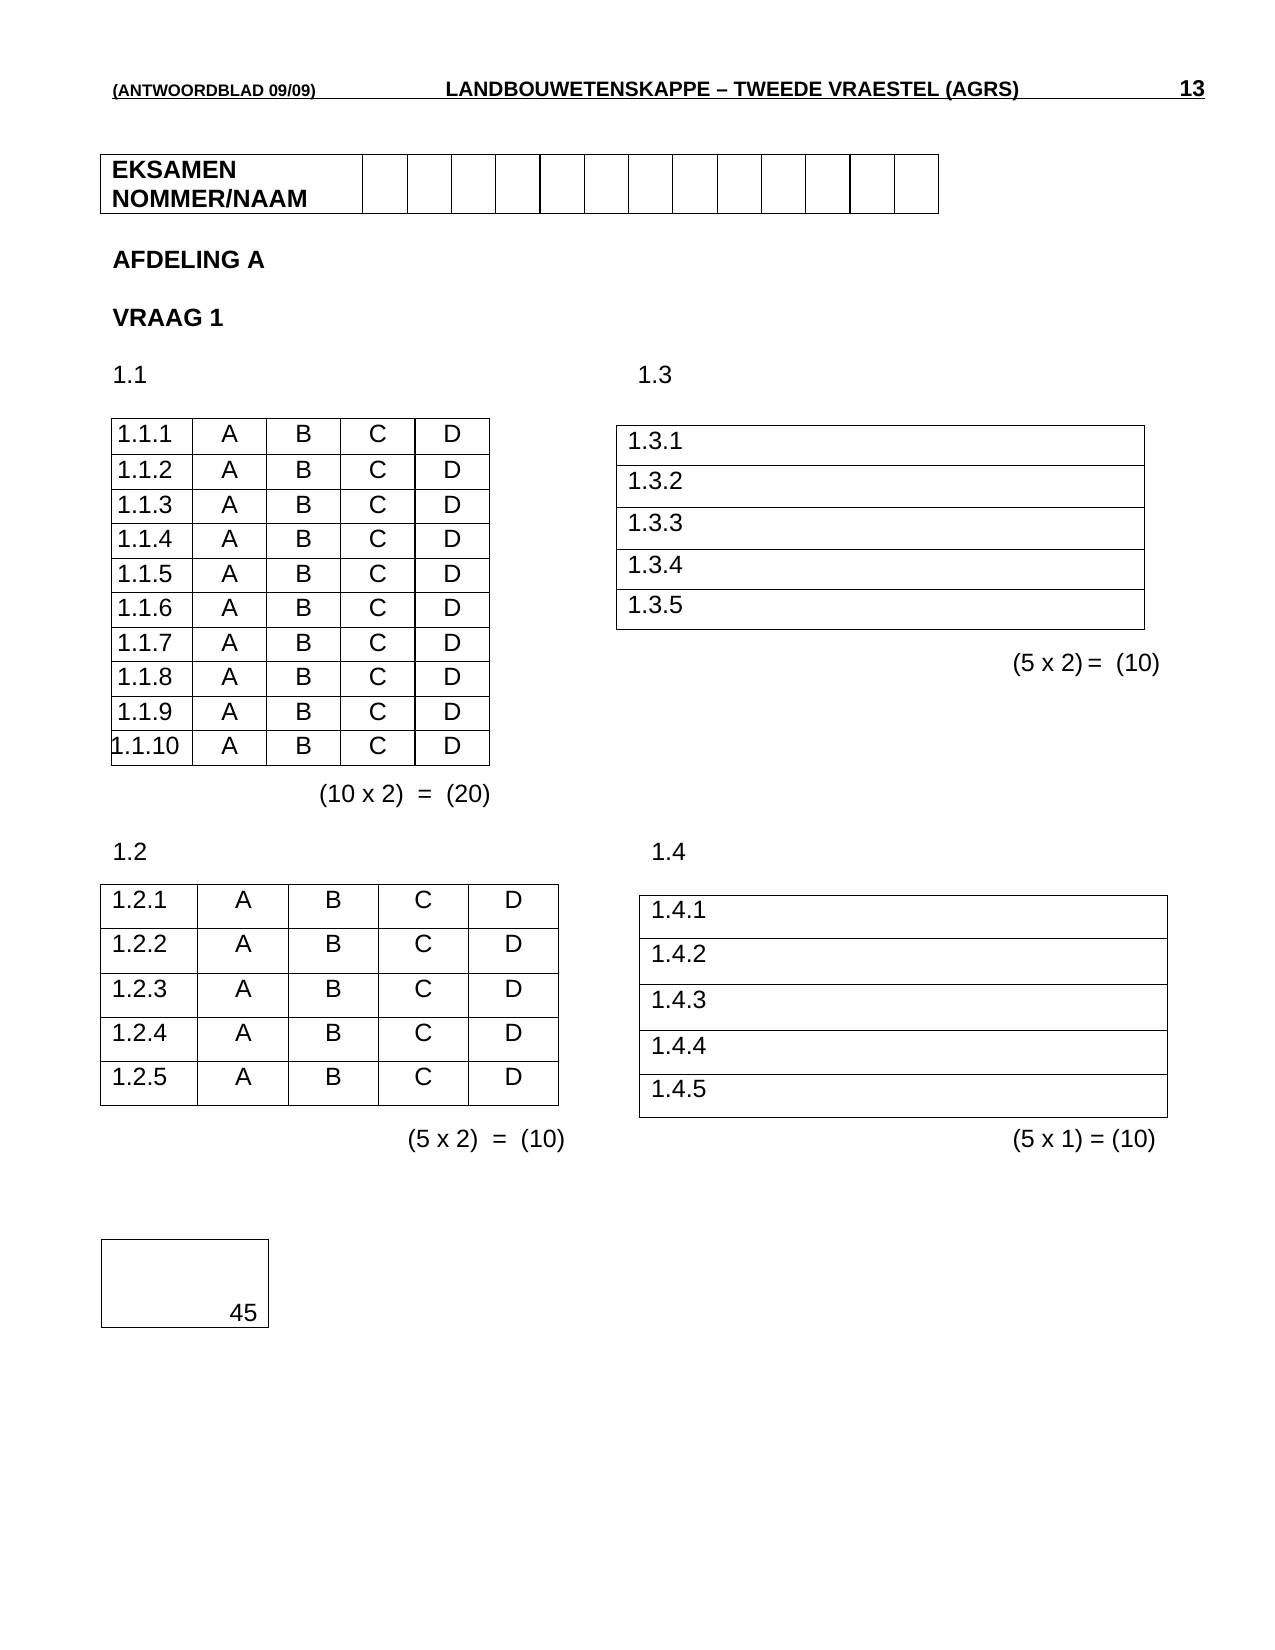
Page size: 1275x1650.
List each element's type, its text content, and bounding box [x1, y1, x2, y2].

table_header [629, 155, 672, 212]
table_cell 1.1.2 [112, 455, 192, 489]
table_cell D [416, 490, 489, 523]
table_cell B [289, 929, 378, 972]
table_cell D [416, 559, 489, 592]
table_cell 1.1.9 [112, 697, 192, 730]
table_header 1.2.1 [101, 885, 197, 928]
table_cell B [267, 524, 340, 558]
table_cell B [267, 593, 340, 627]
table_header D [469, 885, 558, 928]
table_cell C [341, 559, 414, 592]
table_cell A [193, 593, 266, 627]
table_cell D [416, 662, 489, 696]
table_cell D [416, 455, 489, 489]
table_cell B [267, 662, 340, 696]
table_header [541, 155, 584, 212]
table_cell B [289, 974, 378, 1017]
list 1.4 [112, 837, 1163, 866]
table_cell C [341, 524, 414, 558]
table_cell B [289, 1018, 378, 1061]
table_header B [289, 885, 378, 928]
table_cell D [416, 524, 489, 558]
table_cell 1.4.2 [640, 939, 1167, 984]
table_header C [379, 885, 468, 928]
text (5 x 2) = (10) [490, 648, 1190, 676]
table_cell C [341, 490, 414, 523]
table_cell A [193, 731, 266, 764]
table_cell D [469, 1062, 558, 1105]
table_header 45 [102, 1240, 268, 1327]
table_cell C [341, 628, 414, 661]
table_cell B [267, 490, 340, 523]
table_cell D [416, 593, 489, 627]
table_cell 1.2.2 [101, 929, 197, 972]
list 1.3 [112, 360, 1163, 389]
table_cell 1.1.10 [112, 731, 192, 764]
table_cell A [193, 559, 266, 592]
table_cell 1.4.3 [640, 985, 1167, 1030]
table_cell A [193, 524, 266, 558]
table_cell B [289, 1062, 378, 1105]
table_header [806, 155, 849, 212]
table_cell 1.1.7 [112, 628, 192, 661]
table_header [496, 155, 539, 212]
table_cell C [379, 1062, 468, 1105]
text VRAAG 1 [112, 303, 1163, 331]
table_header 1.4.1 [640, 896, 1167, 938]
table_cell D [469, 974, 558, 1017]
table_header [673, 155, 717, 212]
table_cell 1.4.5 [640, 1075, 1167, 1117]
table_header 1.3.1 [617, 426, 1144, 465]
table_cell D [416, 731, 489, 764]
table_header [851, 155, 894, 212]
table_cell A [193, 662, 266, 696]
table_cell C [379, 1018, 468, 1061]
table_header [585, 155, 628, 212]
table_cell 1.1.4 [112, 524, 192, 558]
table_cell A [198, 929, 288, 972]
table_cell D [416, 628, 489, 661]
table_cell 1.1.6 [112, 593, 192, 627]
table_header [408, 155, 451, 212]
table_header EKSAMEN NOMMER/NAAM [101, 155, 362, 212]
table_cell C [341, 593, 414, 627]
table_cell 1.1.3 [112, 490, 192, 523]
table_header [895, 155, 938, 212]
table_cell 1.2.4 [101, 1018, 197, 1061]
table_cell B [267, 455, 340, 489]
text AFDELING A [112, 245, 1163, 274]
table_cell C [379, 929, 468, 972]
table_cell D [416, 697, 489, 730]
table_cell 1.3.5 [617, 590, 1144, 629]
table_cell D [469, 929, 558, 972]
table_header D [416, 419, 489, 454]
table_cell A [193, 490, 266, 523]
table_header C [341, 419, 414, 454]
table_cell B [267, 628, 340, 661]
table_header [762, 155, 805, 212]
table_cell C [341, 697, 414, 730]
table_cell 1.3.3 [617, 508, 1144, 549]
table_cell 1.1.8 [112, 662, 192, 696]
table_header A [193, 419, 266, 454]
table_header [363, 155, 407, 212]
table_header B [267, 419, 340, 454]
table_header [452, 155, 495, 212]
table_cell 1.2.3 [101, 974, 197, 1017]
table_cell A [198, 1062, 288, 1105]
table_cell A [193, 455, 266, 489]
table_cell C [341, 662, 414, 696]
table_cell B [267, 697, 340, 730]
table_cell A [198, 974, 288, 1017]
table_cell 1.1.5 [112, 559, 192, 592]
table_header A [198, 885, 288, 928]
table_cell A [193, 628, 266, 661]
table_header [718, 155, 761, 212]
table_cell 1.3.2 [617, 466, 1144, 507]
table_cell A [198, 1018, 288, 1061]
table_cell C [341, 455, 414, 489]
table_cell B [267, 559, 340, 592]
table_header 1.1.1 [112, 419, 192, 454]
table_cell 1.3.4 [617, 550, 1144, 589]
table_cell C [341, 731, 414, 764]
table_cell 1.2.5 [101, 1062, 197, 1105]
table_cell D [469, 1018, 558, 1061]
text (10 x 2) = (20) [112, 779, 1163, 808]
table_cell B [267, 731, 340, 764]
table_cell 1.4.4 [640, 1031, 1167, 1073]
table_cell C [379, 974, 468, 1017]
table_cell A [193, 697, 266, 730]
text (5 x 2) = (10) (5 x 1) = (10) [112, 1124, 1163, 1153]
